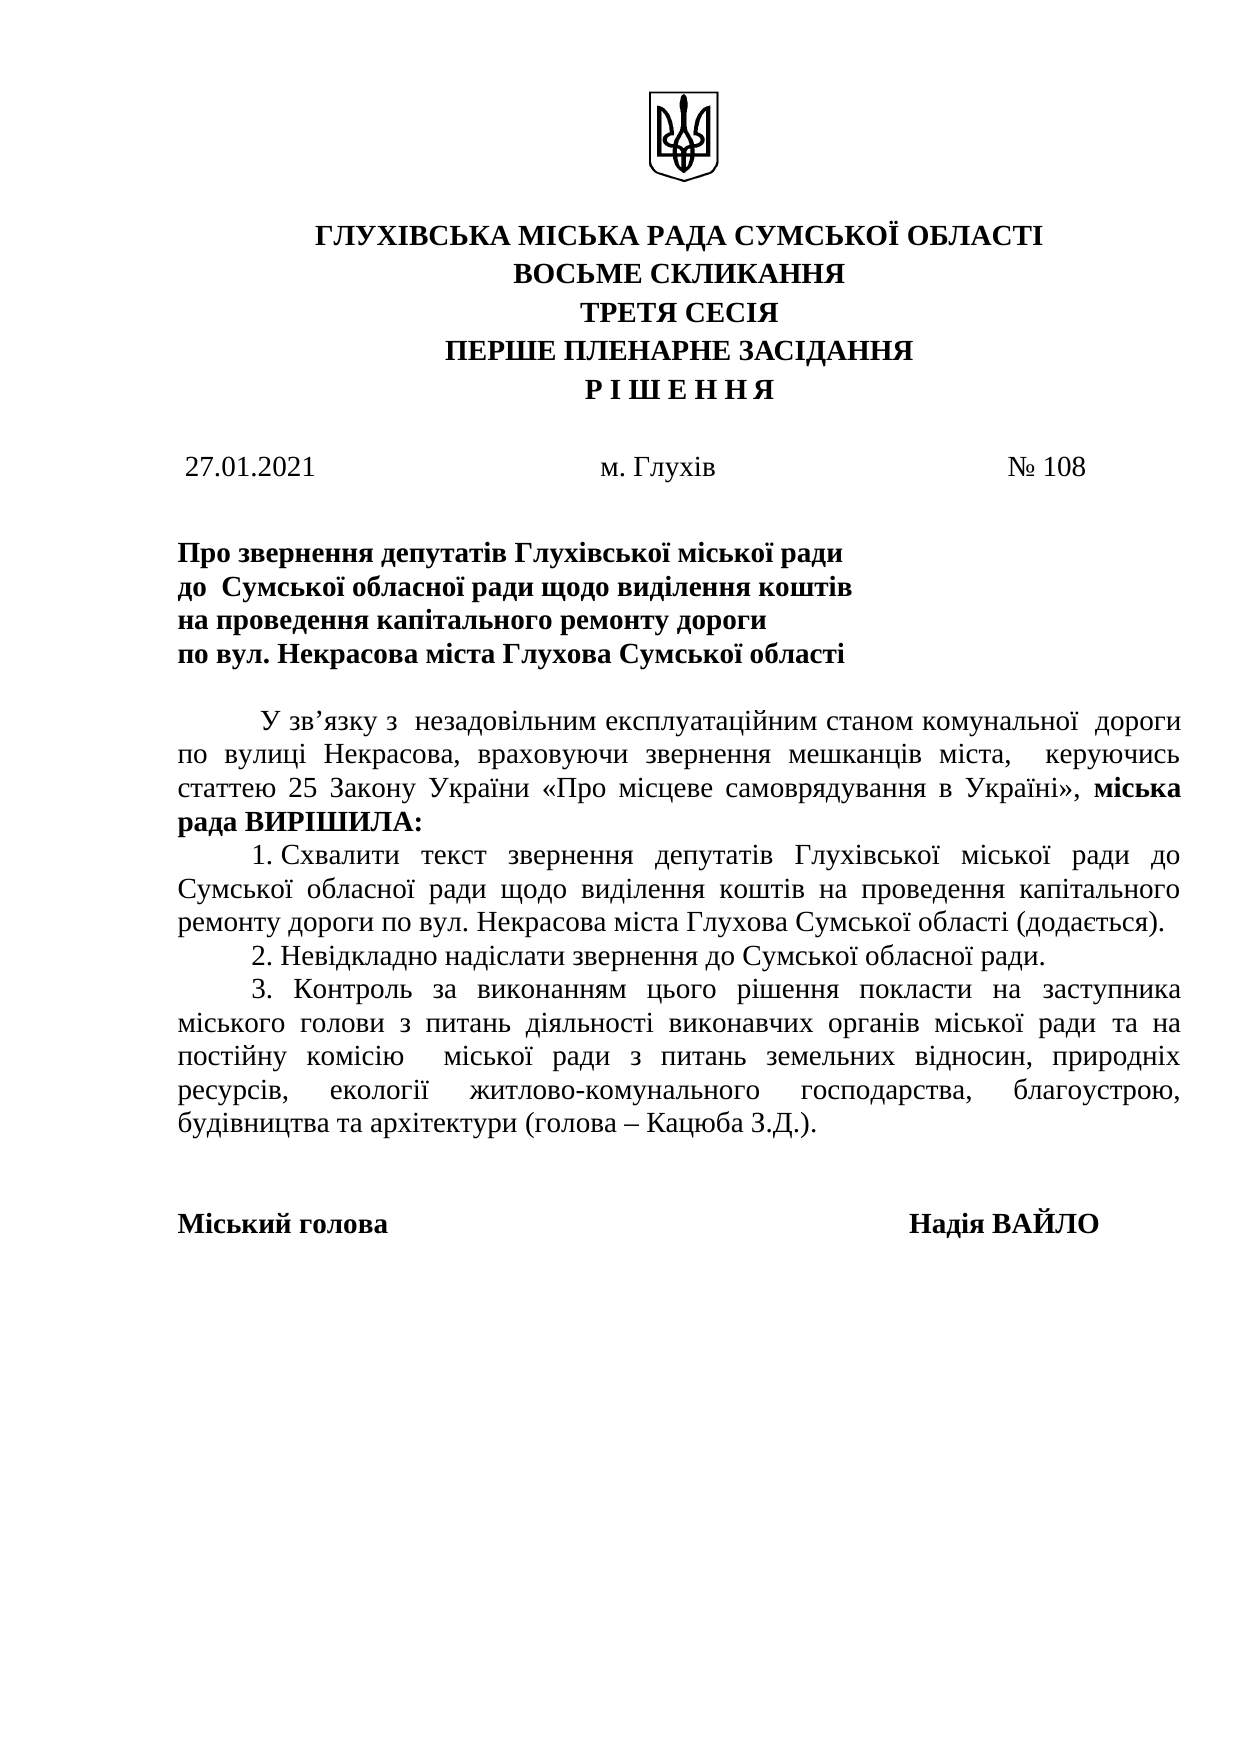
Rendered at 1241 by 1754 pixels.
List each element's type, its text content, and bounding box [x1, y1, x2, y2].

text 27.01.2021 м. Глухів № 108 [177, 449, 1181, 482]
text ВОСЬМЕ СКЛИКАННЯ [177, 256, 1181, 290]
text 2. Невідкладно надіслати звернення до Сумської обласної ради. [251, 938, 1181, 971]
text Про звернення депутатів Глухівської міської ради [177, 535, 1181, 569]
list Схвалити текст звернення депутатів Глухівської міської ради до Сумської обласної ради щодо виділення коштів на проведення капітального ремонту дороги по вул. Некрасова міста Глухова Сумської області (додається). [177, 837, 1181, 938]
text 3. Контроль за виконанням цього рішення покласти на заступника міського голови з питань діяльності виконавчих органів міської ради та на постійну комісію міської ради з питань земельних відносин, природніх ресурсів, екології житлово-комунального господарства, благоустрою, будівництва та архітектури (голова – Кацюба З.Д.). [177, 971, 1181, 1139]
text до Сумської обласної ради щодо виділення коштів [177, 569, 1181, 602]
text Міський голова Надія ВАЙЛО [177, 1206, 1181, 1240]
text ГЛУХІВСЬКА МІСЬКА РАДА СУМСЬКОЇ ОБЛАСТІ [177, 218, 1181, 251]
text ТРЕТЯ СЕСІЯ [177, 295, 1181, 328]
title ПЕРШЕ ПЛЕНАРНЕ ЗАСІДАННЯ [177, 333, 1181, 367]
text на проведення капітального ремонту дороги [177, 602, 1181, 636]
text У зв’язку з незадовільним експлуатаційним станом комунальної дороги по вулиці Некрасова, враховуючи звернення мешканців міста, керуючись статтею 25 Закону України «Про місцеве самоврядування в Україні», міська рада ВИРІШИЛА: [177, 703, 1181, 837]
text Р І Ш Е Н Н Я [177, 372, 1181, 405]
text по вул. Некрасова міста Глухова Сумської області [177, 636, 1181, 669]
picture [646, 90, 721, 184]
